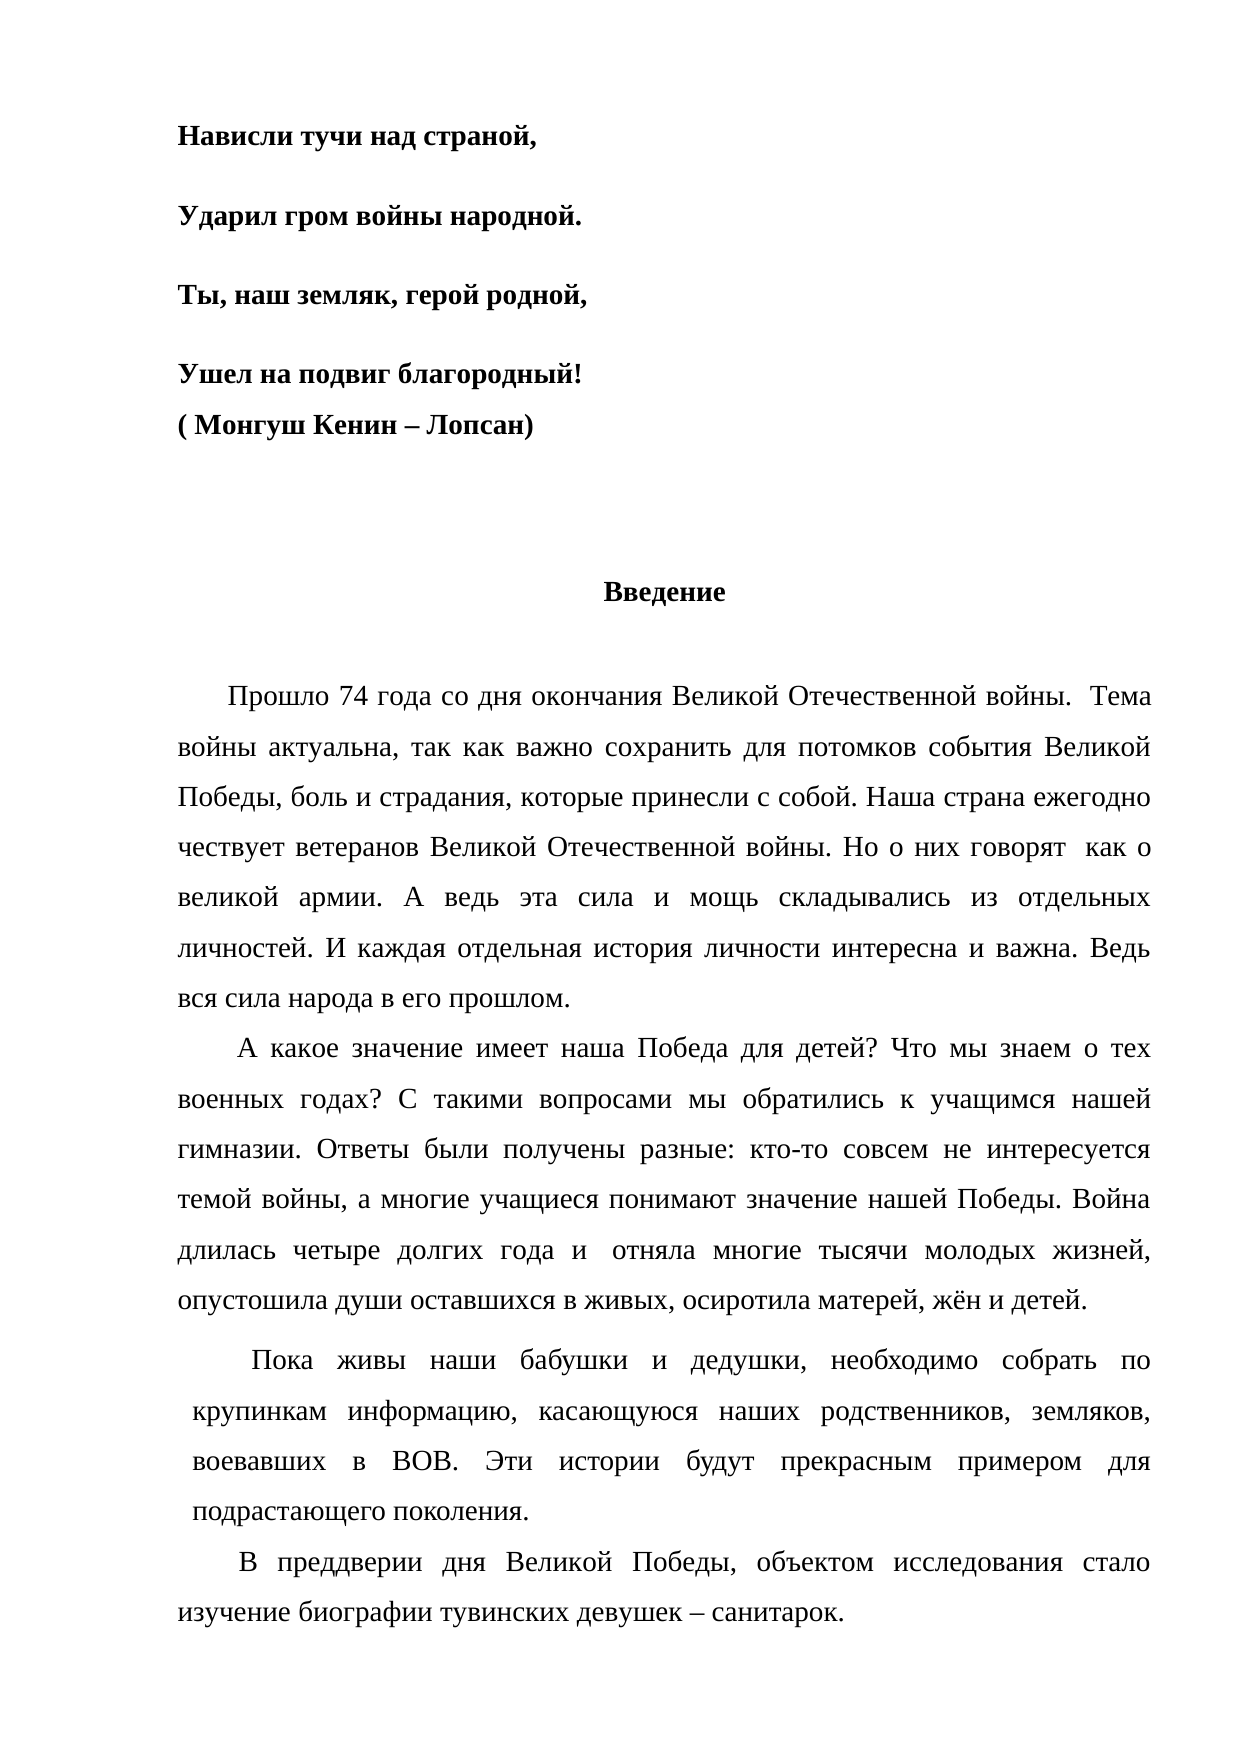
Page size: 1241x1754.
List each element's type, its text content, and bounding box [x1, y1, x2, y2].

text Введение [177, 574, 1152, 608]
text Нависли тучи над страной, [177, 118, 1152, 152]
text Ты, наш земляк, герой родной, [177, 277, 1152, 311]
text Ударил гром войны народной. [177, 198, 1152, 231]
text Прошло 74 года со дня окончания Великой Отечественной войны. Тема войны актуальна, так как важно сохранить для потомков события Великой Победы, боль и страдания, которые принесли с собой. Наша страна ежегодно чествует ветеранов Великой Отечественной войны. Но о них говорят как о великой армии. А ведь эта сила и мощь складывались из отдельных личностей. И каждая отдельная история личности интересна и важна. Ведь вся сила народа в его прошлом. [177, 678, 1152, 1014]
text Ушел на подвиг благородный! [177, 357, 1152, 390]
text А какое значение имеет наша Победа для детей? Что мы знаем о тех военных годах? С такими вопросами мы обратились к учащимся нашей гимназии. Ответы были получены разные: кто-то совсем не интересуется темой войны, а многие учащиеся понимают значение нашей Победы. Война длилась четыре долгих года и отняла многие тысячи молодых жизней, опустошила души оставшихся в живых, осиротила матерей, жён и детей. [177, 1031, 1152, 1316]
text Пока живы наши бабушки и дедушки, необходимо собрать по крупинкам информацию, касающуюся наших родственников, земляков, воевавших в ВОВ. Эти истории будут прекрасным примером для подрастающего поколения. [192, 1342, 1152, 1527]
text В преддверии дня Великой Победы, объектом исследования стало изучение биографии тувинских девушек – санитарок. [177, 1544, 1152, 1627]
text ( Монгуш Кенин – Лопсан) [177, 407, 1152, 440]
